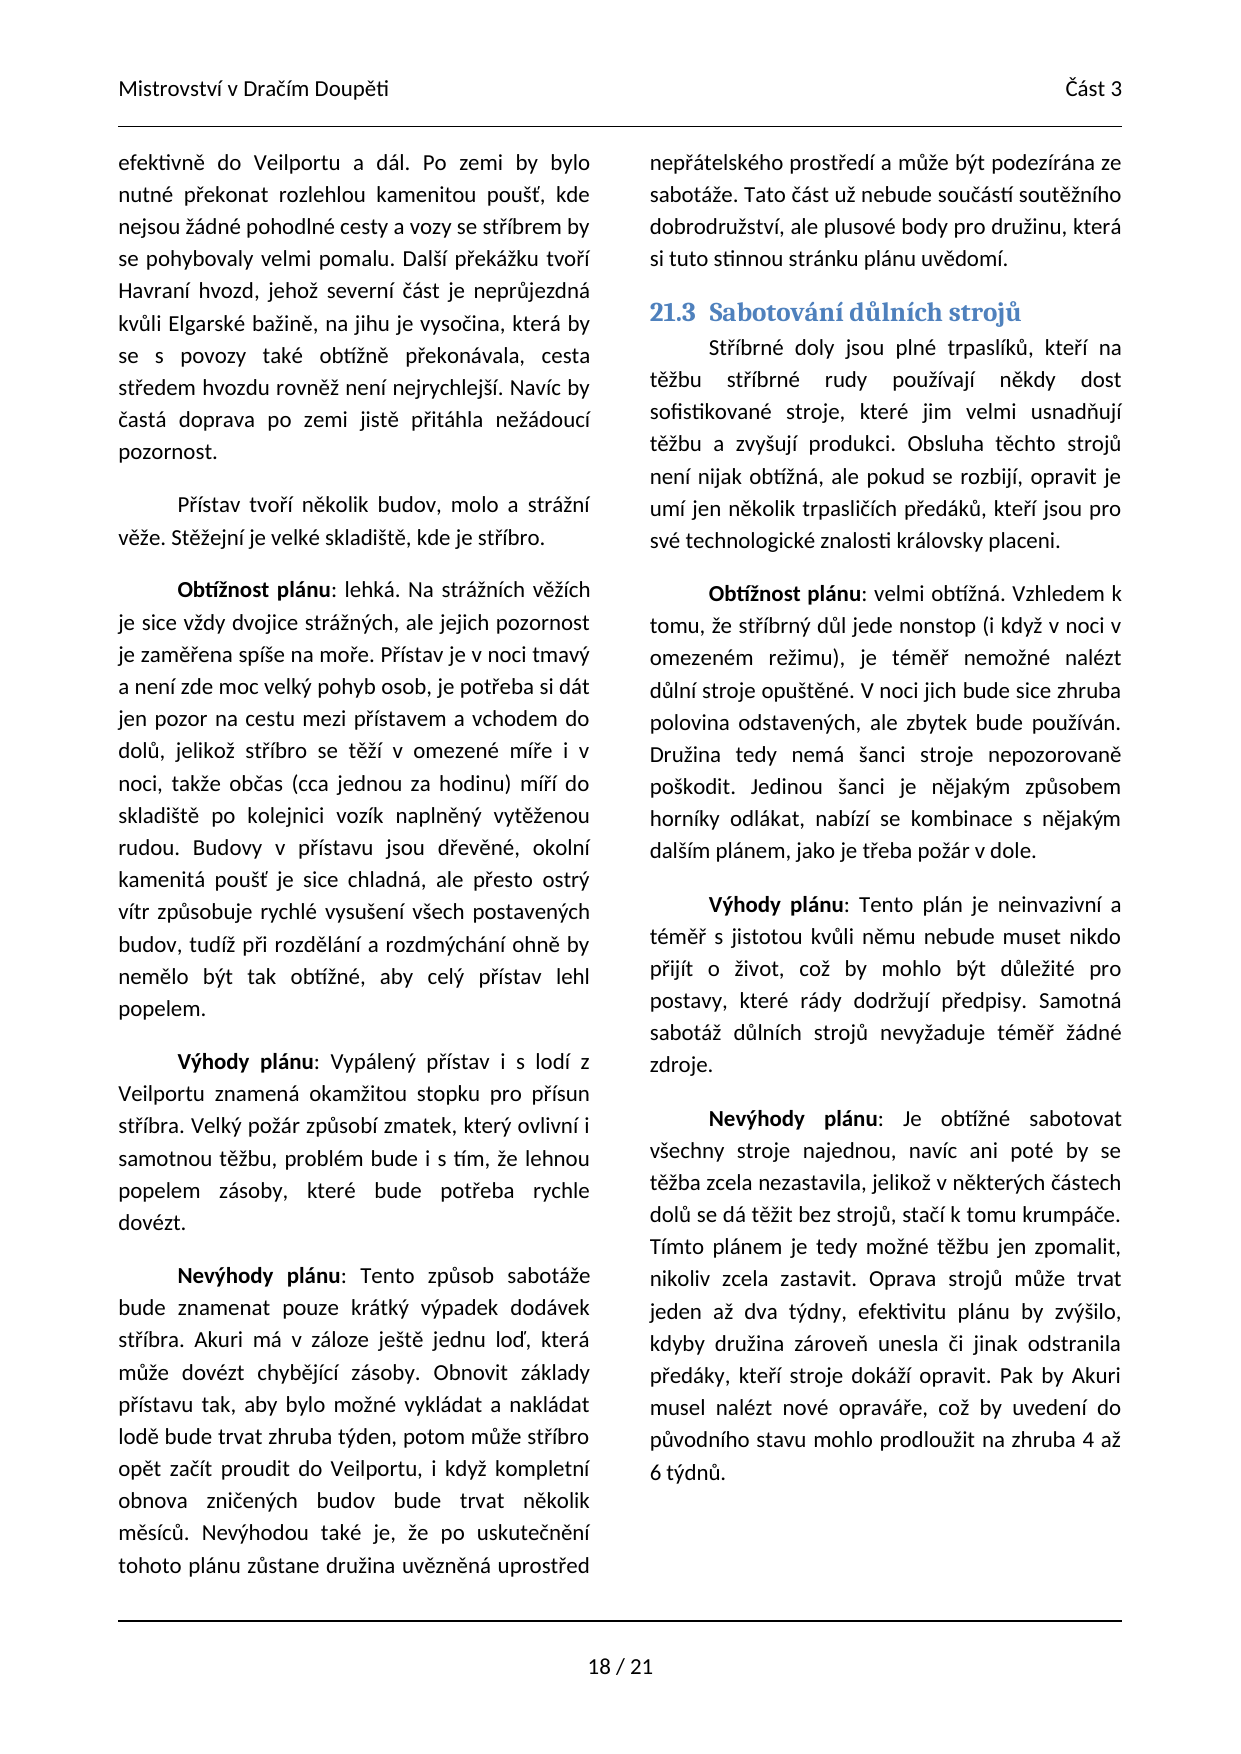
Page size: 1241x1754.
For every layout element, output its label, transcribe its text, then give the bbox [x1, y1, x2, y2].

text Obtížnost plánu: lehká. Na strážních věžích je sice vždy dvojice strážných, ale jejich pozornost je zaměřena spíše na moře. Přístav je v noci tmavý a není zde moc velký pohyb osob, je potřeba si dát jen pozor na cestu mezi přístavem a vchodem do dolů, jelikož stříbro se těží v omezené míře i v noci, takže občas (cca jednou za hodinu) míří do skladiště po kolejnici vozík naplněný vytěženou rudou. Budovy v přístavu jsou dřevěné, okolní kamenitá poušť je sice chladná, ale přesto ostrý vítr způsobuje rychlé vysušení všech postavených budov, tudíž při rozdělání a rozdmýchání ohně by nemělo být tak obtížné, aby celý přístav lehl popelem. [118, 576, 591, 1022]
subtitle Sabotování důlních strojů [649, 297, 1122, 328]
text Nevýhody plánu: Je obtížné sabotovat všechny stroje najednou, navíc ani poté by se těžba zcela nezastavila, jelikož v některých částech dolů se dá těžit bez strojů, stačí k tomu krumpáče. Tímto plánem je tedy možné těžbu jen zpomalit, nikoliv zcela zastavit. Oprava strojů může trvat jeden až dva týdny, efektivitu plánu by zvýšilo, kdyby družina zároveň unesla či jinak odstranila předáky, kteří stroje dokáží opravit. Pak by Akuri musel nalézt nové opraváře, což by uvedení do původního stavu mohlo prodloužit na zhruba 4 až 6 týdnů. [649, 1104, 1122, 1486]
text Nevýhody plánu: Tento způsob sabotáže bude znamenat pouze krátký výpadek dodávek stříbra. Akuri má v záloze ještě jednu loď, která může dovézt chybějící zásoby. Obnovit základy přístavu tak, aby bylo možné vykládat a nakládat lodě bude trvat zhruba týden, potom může stříbro opět začít proudit do Veilportu, i když kompletní obnova zničených budov bude trvat několik měsíců. Nevýhodou také je, že po uskutečnění tohoto plánu zůstane družina uvězněná uprostřed nepřátelského prostředí a může být podezírána ze sabotáže. Tato část už nebude součástí soutěžního dobrodružství, ale plusové body pro družinu, která si tuto stinnou stránku plánu uvědomí. [649, 148, 1122, 272]
text Výhody plánu: Vypálený přístav i s lodí z Veilportu znamená okamžitou stopku pro přísun stříbra. Velký požár způsobí zmatek, který ovlivní i samotnou těžbu, problém bude i s tím, že lehnou popelem zásoby, které bude potřeba rychle dovézt. [118, 1047, 591, 1236]
text Obtížnost plánu: velmi obtížná. Vzhledem k tomu, že stříbrný důl jede nonstop (i když v noci v omezeném režimu), je téměř nemožné nalézt důlní stroje opuštěné. V noci jich bude sice zhruba polovina odstavených, ale zbytek bude používán. Družina tedy nemá šanci stroje nepozorovaně poškodit. Jedinou šanci je nějakým způsobem horníky odlákat, nabízí se kombinace s nějakým dalším plánem, jako je třeba požár v dole. [649, 579, 1122, 865]
text Stříbrné doly jsou plné trpaslíků, kteří na těžbu stříbrné rudy používají někdy dost sofistikované stroje, které jim velmi usnadňují těžbu a zvyšují produkci. Obsluha těchto strojů není nijak obtížná, ale pokud se rozbijí, opravit je umí jen několik trpasličích předáků, kteří jsou pro své technologické znalosti královsky placeni. [649, 333, 1122, 554]
text Přístav tvoří několik budov, molo a strážní věže. Stěžejní je velké skladiště, kde je stříbro. [118, 490, 591, 551]
text Nevýhody plánu: Tento způsob sabotáže bude znamenat pouze krátký výpadek dodávek stříbra. Akuri má v záloze ještě jednu loď, která může dovézt chybějící zásoby. Obnovit základy přístavu tak, aby bylo možné vykládat a nakládat lodě bude trvat zhruba týden, potom může stříbro opět začít proudit do Veilportu, i když kompletní obnova zničených budov bude trvat několik měsíců. Nevýhodou také je, že po uskutečnění tohoto plánu zůstane družina uvězněná uprostřed nepřátelského prostředí a může být podezírána ze sabotáže. Tato část už nebude součástí soutěžního dobrodružství, ale plusové body pro družinu, která si tuto stinnou stránku plánu uvědomí. [118, 1261, 591, 1579]
text Výhody plánu: Tento plán je neinvazivní a téměř s jistotou kvůli němu nebude muset nikdo přijít o život, což by mohlo být důležité pro postavy, které rády dodržují předpisy. Samotná sabotáž důlních strojů nevyžaduje téměř žádné zdroje. [649, 890, 1122, 1079]
